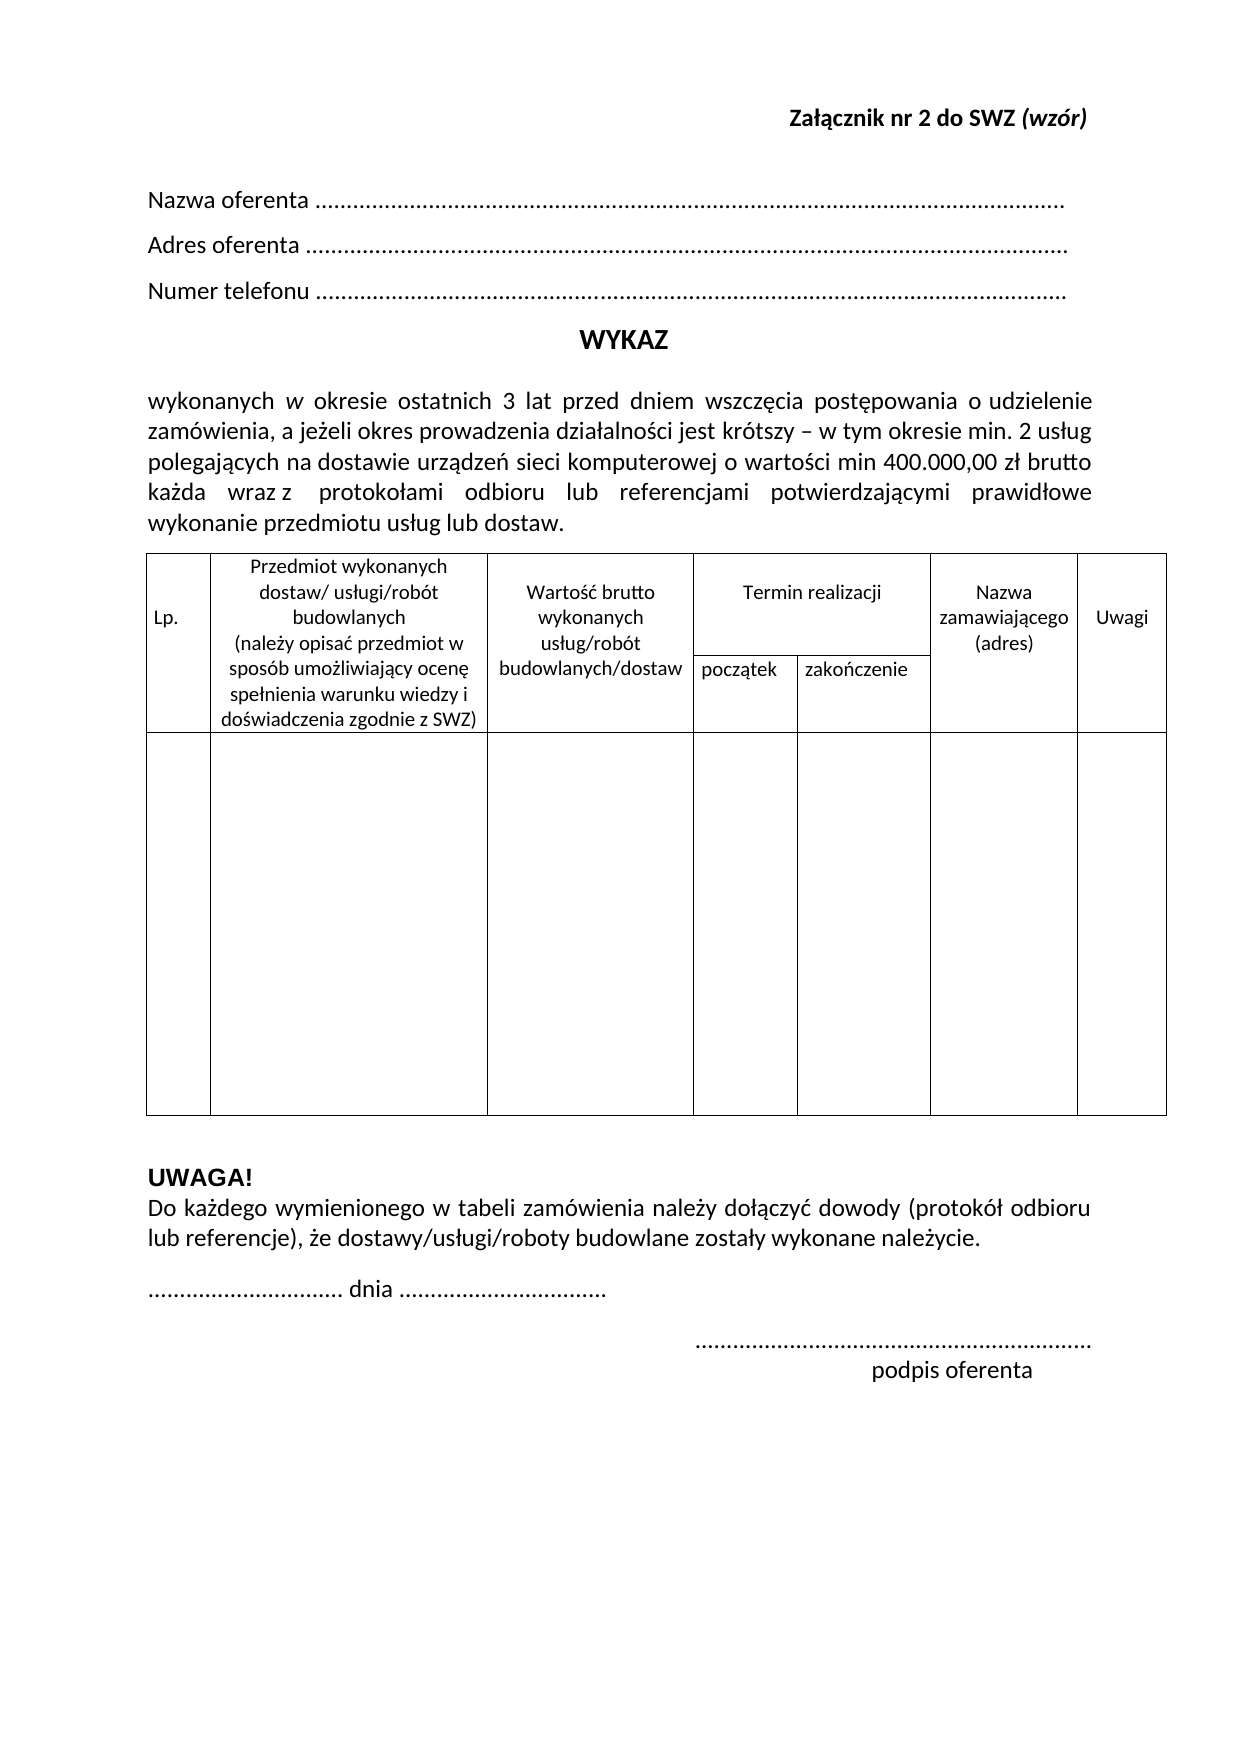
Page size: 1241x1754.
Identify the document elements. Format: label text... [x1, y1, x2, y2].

table_cell [1078, 733, 1166, 1115]
text podpis oferenta [148, 1354, 1092, 1385]
text Do każdego wymienionego w tabeli zamówienia należy dołączyć dowody (protokół odbioru lub referencje), że dostawy/usługi/roboty budowlane zostały wykonane należycie. [148, 1192, 1092, 1253]
table_header Nazwa zamawiającego (adres) [931, 554, 1077, 732]
table_cell początek [694, 656, 797, 732]
text ............................................................... [148, 1324, 1092, 1354]
table_cell [931, 733, 1077, 1115]
text Załącznik nr 2 do SWZ (wzór) [738, 103, 1092, 133]
table_cell zakończenie [798, 656, 930, 732]
table_cell [211, 733, 487, 1115]
text Adres oferenta ......................................................................................................................... [148, 230, 1092, 260]
table_header Wartość brutto wykonanych usług/robót budowlanych/dostaw [488, 554, 693, 732]
table_header Uwagi [1078, 554, 1166, 732]
table_header Lp. [147, 554, 210, 732]
table_cell [798, 733, 930, 1115]
text ............................... dnia ................................. [148, 1273, 1092, 1304]
text UWAGA! [148, 1163, 1092, 1192]
text WYKAZ [148, 321, 1092, 357]
text Numer telefonu ....................................................................................................................... [148, 275, 1092, 306]
table_cell [694, 733, 797, 1115]
table_cell [147, 733, 210, 1115]
text Nazwa oferenta ....................................................................................................................... [148, 184, 1092, 214]
text wykonanych w okresie ostatnich 3 lat przed dniem wszczęcia postępowania o udzielenie zamówienia, a jeżeli okres prowadzenia działalności jest krótszy – w tym okresie min. 2 usług polegających na dostawie urządzeń sieci komputerowej o wartości min 400.000,00 zł brutto każda wraz z protokołami odbioru lub referencjami potwierdzającymi prawidłowe wykonanie przedmiotu usług lub dostaw. [148, 385, 1092, 537]
table_cell [488, 733, 693, 1115]
table_header Termin realizacji [694, 554, 930, 655]
table_header Przedmiot wykonanych dostaw/ usługi/robót budowlanych (należy opisać przedmiot w sposób umożliwiający ocenę spełnienia warunku wiedzy i doświadczenia zgodnie z SWZ) [211, 554, 487, 732]
